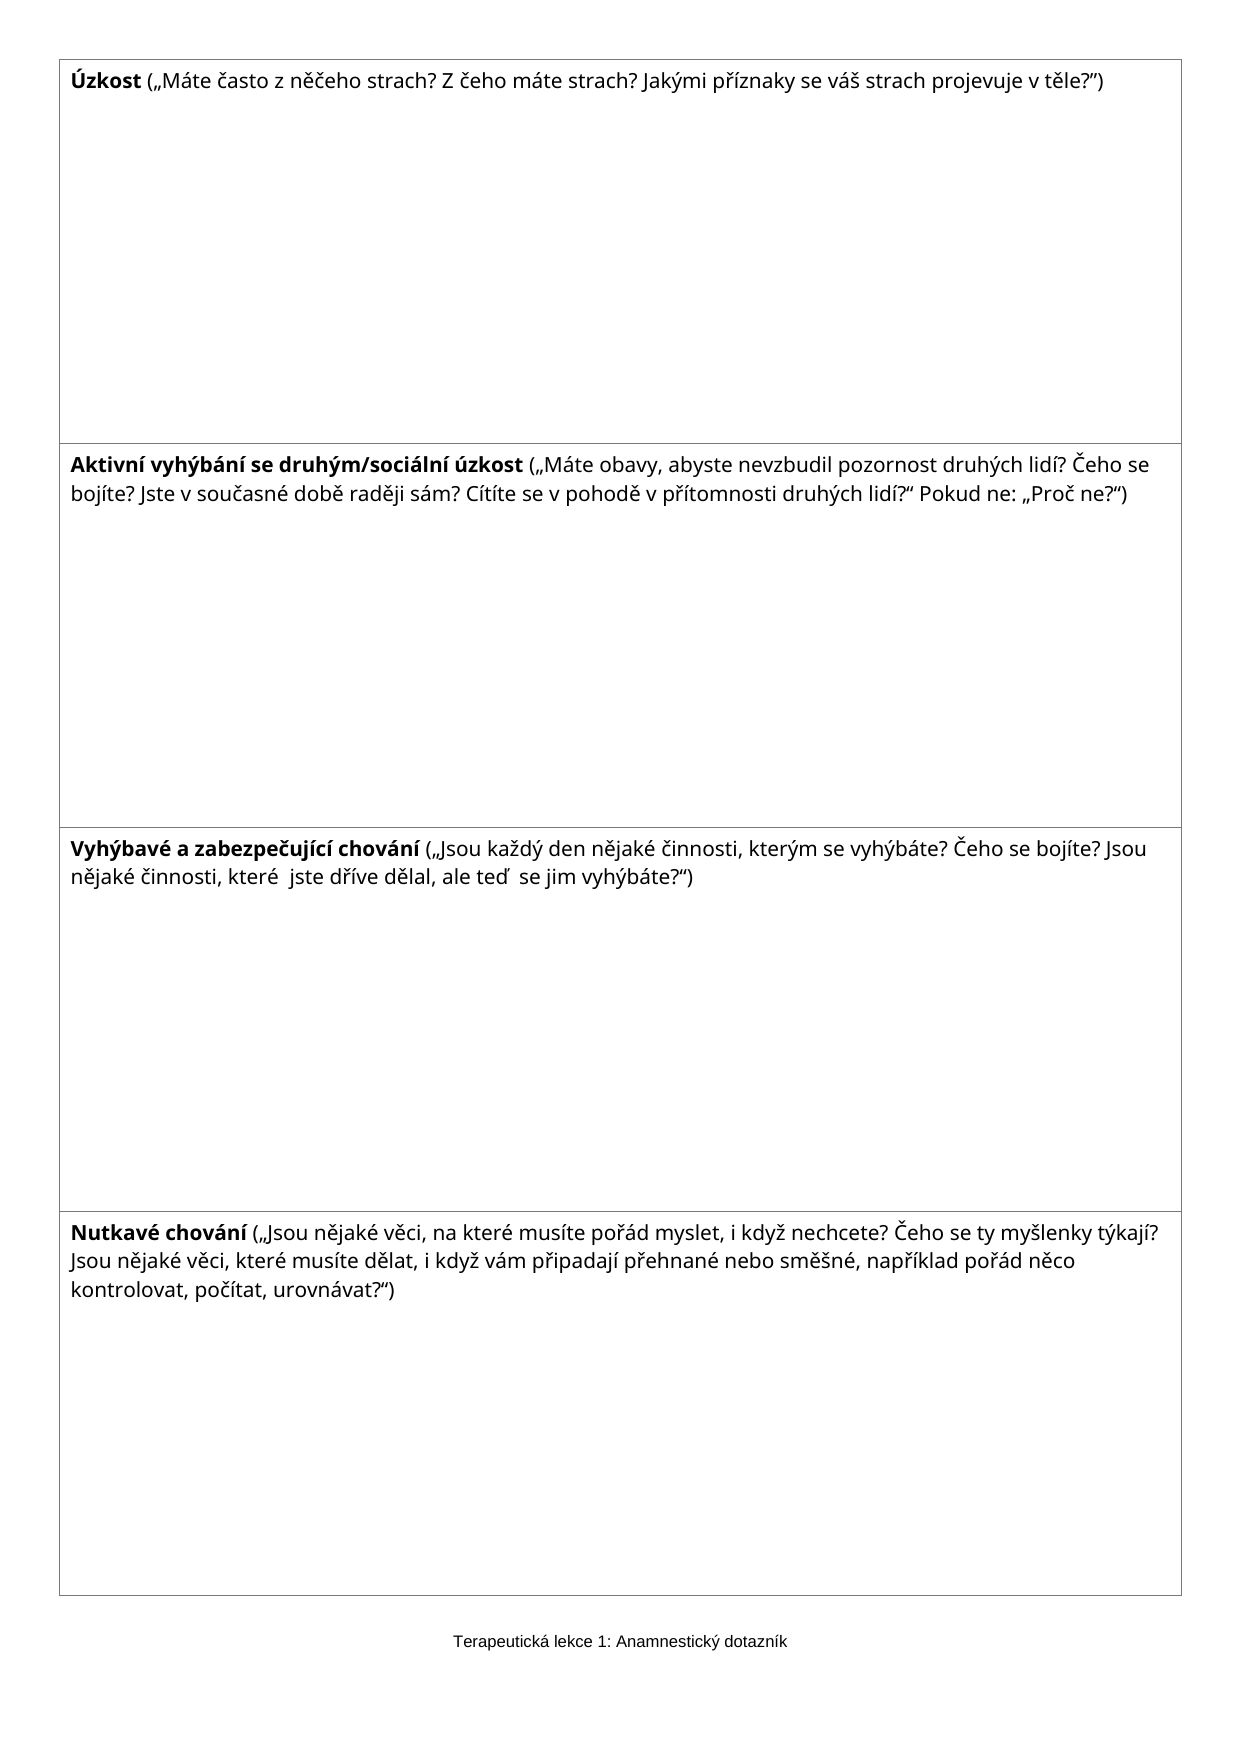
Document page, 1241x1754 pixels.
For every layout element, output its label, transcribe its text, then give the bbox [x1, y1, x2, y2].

table_cell Nutkavé chování („Jsou nějaké věci, na které musíte pořád myslet, i když nechcete? Čeho se ty myšlenky týkají? Jsou nějaké věci, které musíte dělat, i když vám připadají přehnané nebo směšné, například pořád něco kontrolovat, počítat, urovnávat?“) [60, 1212, 1181, 1594]
table_cell Aktivní vyhýbání se druhým/sociální úzkost („Máte obavy, abyste nevzbudil pozornost druhých lidí? Čeho se bojíte? Jste v současné době raději sám? Cítíte se v pohodě v přítomnosti druhých lidí?“ Pokud ne: „Proč ne?“) [60, 444, 1181, 827]
table_cell Úzkost („Máte často z něčeho strach? Z čeho máte strach? Jakými příznaky se váš strach projevuje v těle?”) [60, 60, 1181, 443]
table_cell Vyhýbavé a zabezpečující chování („Jsou každý den nějaké činnosti, kterým se vyhýbáte? Čeho se bojíte? Jsou nějaké činnosti, které jste dříve dělal, ale teď se jim vyhýbáte?“) [60, 828, 1181, 1211]
